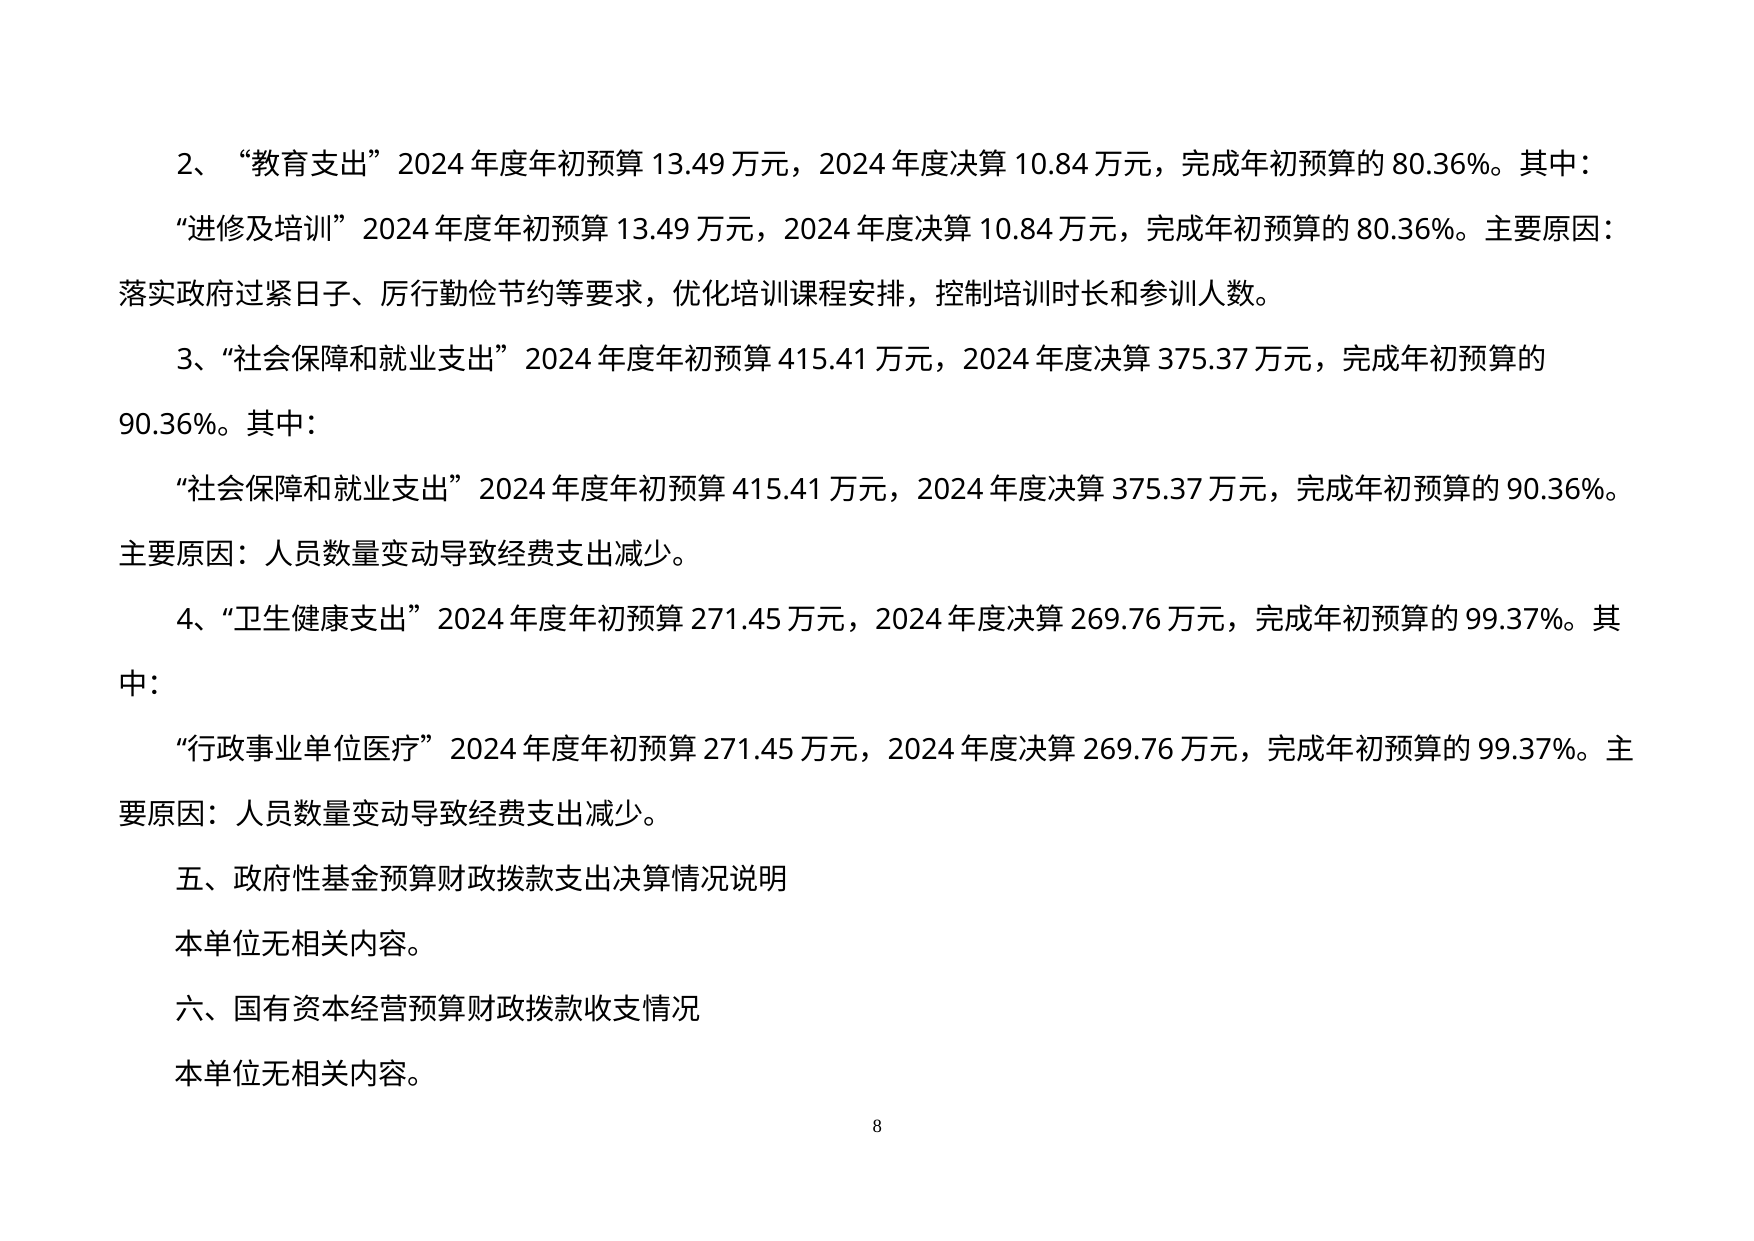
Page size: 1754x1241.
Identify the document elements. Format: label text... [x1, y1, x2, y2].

text “进修及培训”2024年度年初预算13.49万元，2024年度决算10.84万元，完成年初预算的80.36%。主要原因：落实政府过紧日子、厉行勤俭节约等要求，优化培训课程安排，控制培训时长和参训人数。 [118, 194, 1636, 324]
text 本单位无相关内容。 [118, 1039, 1636, 1104]
text “行政事业单位医疗”2024年度年初预算271.45万元，2024年度决算269.76万元，完成年初预算的99.37%。主要原因：人员数量变动导致经费支出减少。 [118, 714, 1636, 844]
list “卫生健康支出”2024年度年初预算271.45万元，2024年度决算269.76万元，完成年初预算的99.37%。其中： [118, 584, 1636, 714]
text 2、“教育支出”2024年度年初预算13.49万元，2024年度决算10.84万元，完成年初预算的80.36%。其中： [118, 129, 1636, 194]
text “社会保障和就业支出”2024年度年初预算415.41万元，2024年度决算375.37万元，完成年初预算的90.36%。主要原因：人员数量变动导致经费支出减少。 [118, 454, 1636, 584]
text 六、国有资本经营预算财政拨款收支情况 [118, 974, 1636, 1039]
text 五、政府性基金预算财政拨款支出决算情况说明 [118, 844, 1636, 909]
list “社会保障和就业支出”2024年度年初预算415.41万元，2024年度决算375.37万元，完成年初预算的90.36%。其中： [118, 324, 1636, 454]
text 本单位无相关内容。 [118, 909, 1636, 974]
